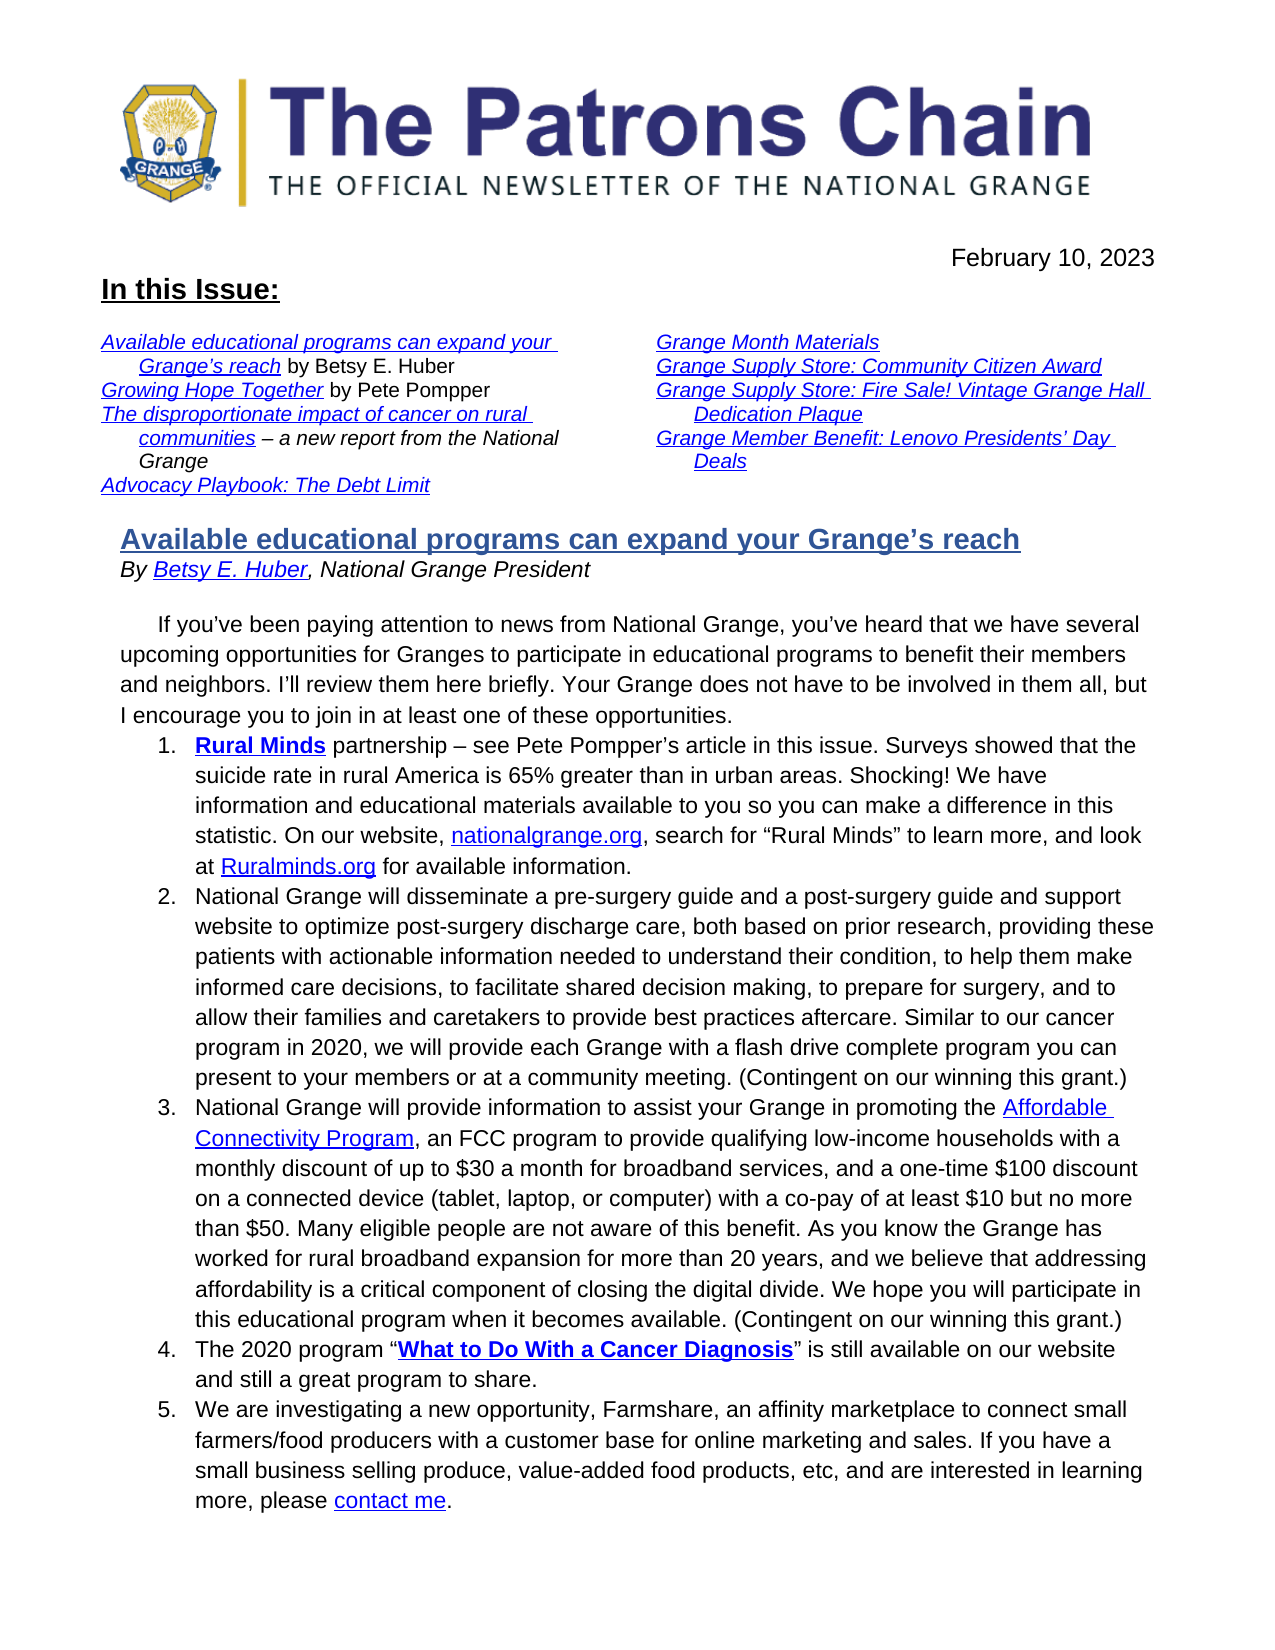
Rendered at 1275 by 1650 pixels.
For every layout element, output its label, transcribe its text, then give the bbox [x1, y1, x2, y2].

picture [120, 75, 1096, 215]
text Grange Supply Store: Community Citizen Award [656, 353, 1161, 377]
text Available educational programs can expand your Grange’s reach by Betsy E. Huber [101, 329, 606, 377]
list National Grange will provide information to assist your Grange in promoting the Affordable Connectivity Program, an FCC program to provide qualifying low-income households with a monthly discount of up to $30 a month for broadband services, and a one-time $100 discount on a connected device (tablet, laptop, or computer) with a co-pay of at least $10 but no more than $50. Many eligible people are not aware of this benefit. As you know the Grange has worked for rural broadband expansion for more than 20 years, and we believe that addressing affordability is a critical component of closing the digital divide. We hope you will participate in this educational program when it becomes available. (Contingent on our winning this grant.) [157, 1094, 1155, 1332]
text Growing Hope Together by Pete Pompper [101, 377, 606, 401]
subtitle Available educational programs can expand your Grange’s reach [120, 522, 1155, 556]
list The 2020 program “What to Do With a Cancer Diagnosis” is still available on our website and still a great program to share. [157, 1336, 1155, 1392]
text Grange Supply Store: Fire Sale! Vintage Grange Hall Dedication Plaque [656, 377, 1161, 425]
list National Grange will disseminate a pre-surgery guide and a post-surgery guide and support website to optimize post-surgery discharge care, both based on prior research, providing these patients with actionable information needed to understand their condition, to help them make informed care decisions, to facilitate shared decision making, to prepare for surgery, and to allow their families and caretakers to provide best practices aftercare. Similar to our cancer program in 2020, we will provide each Grange with a flash drive complete program you can present to your members or at a community meeting. (Contingent on our winning this grant.) [157, 883, 1155, 1090]
text The disproportionate impact of cancer on rural communities – a new report from the National Grange [101, 401, 606, 473]
text Grange Month Materials [656, 329, 1161, 353]
list We are investigating a new opportunity, Farmshare, an affinity marketplace to connect small farmers/food producers with a customer base for online marketing and sales. If you have a small business selling produce, value-added food products, etc, and are interested in learning more, please contact me. [157, 1396, 1155, 1513]
text By Betsy E. Huber, National Grange President [120, 556, 1155, 582]
text February 10, 2023 [120, 243, 1155, 272]
text If you’ve been paying attention to news from National Grange, you’ve heard that we have several upcoming opportunities for Granges to participate in educational programs to benefit their members and neighbors. I’ll review them here briefly. Your Grange does not have to be involved in them all, but I encourage you to join in at least one of these opportunities. [120, 611, 1155, 728]
list Rural Minds partnership – see Pete Pompper’s article in this issue. Surveys showed that the suicide rate in rural America is 65% greater than in urban areas. Shocking! We have information and educational materials available to you so you can make a difference in this statistic. On our website, nationalgrange.org, search for “Rural Minds” to learn more, and look at Ruralminds.org for available information. [157, 732, 1155, 879]
text Advocacy Playbook: The Debt Limit [101, 473, 606, 497]
text In this Issue: [101, 272, 1161, 306]
text Grange Member Benefit: Lenovo Presidents’ Day Deals [656, 425, 1155, 473]
